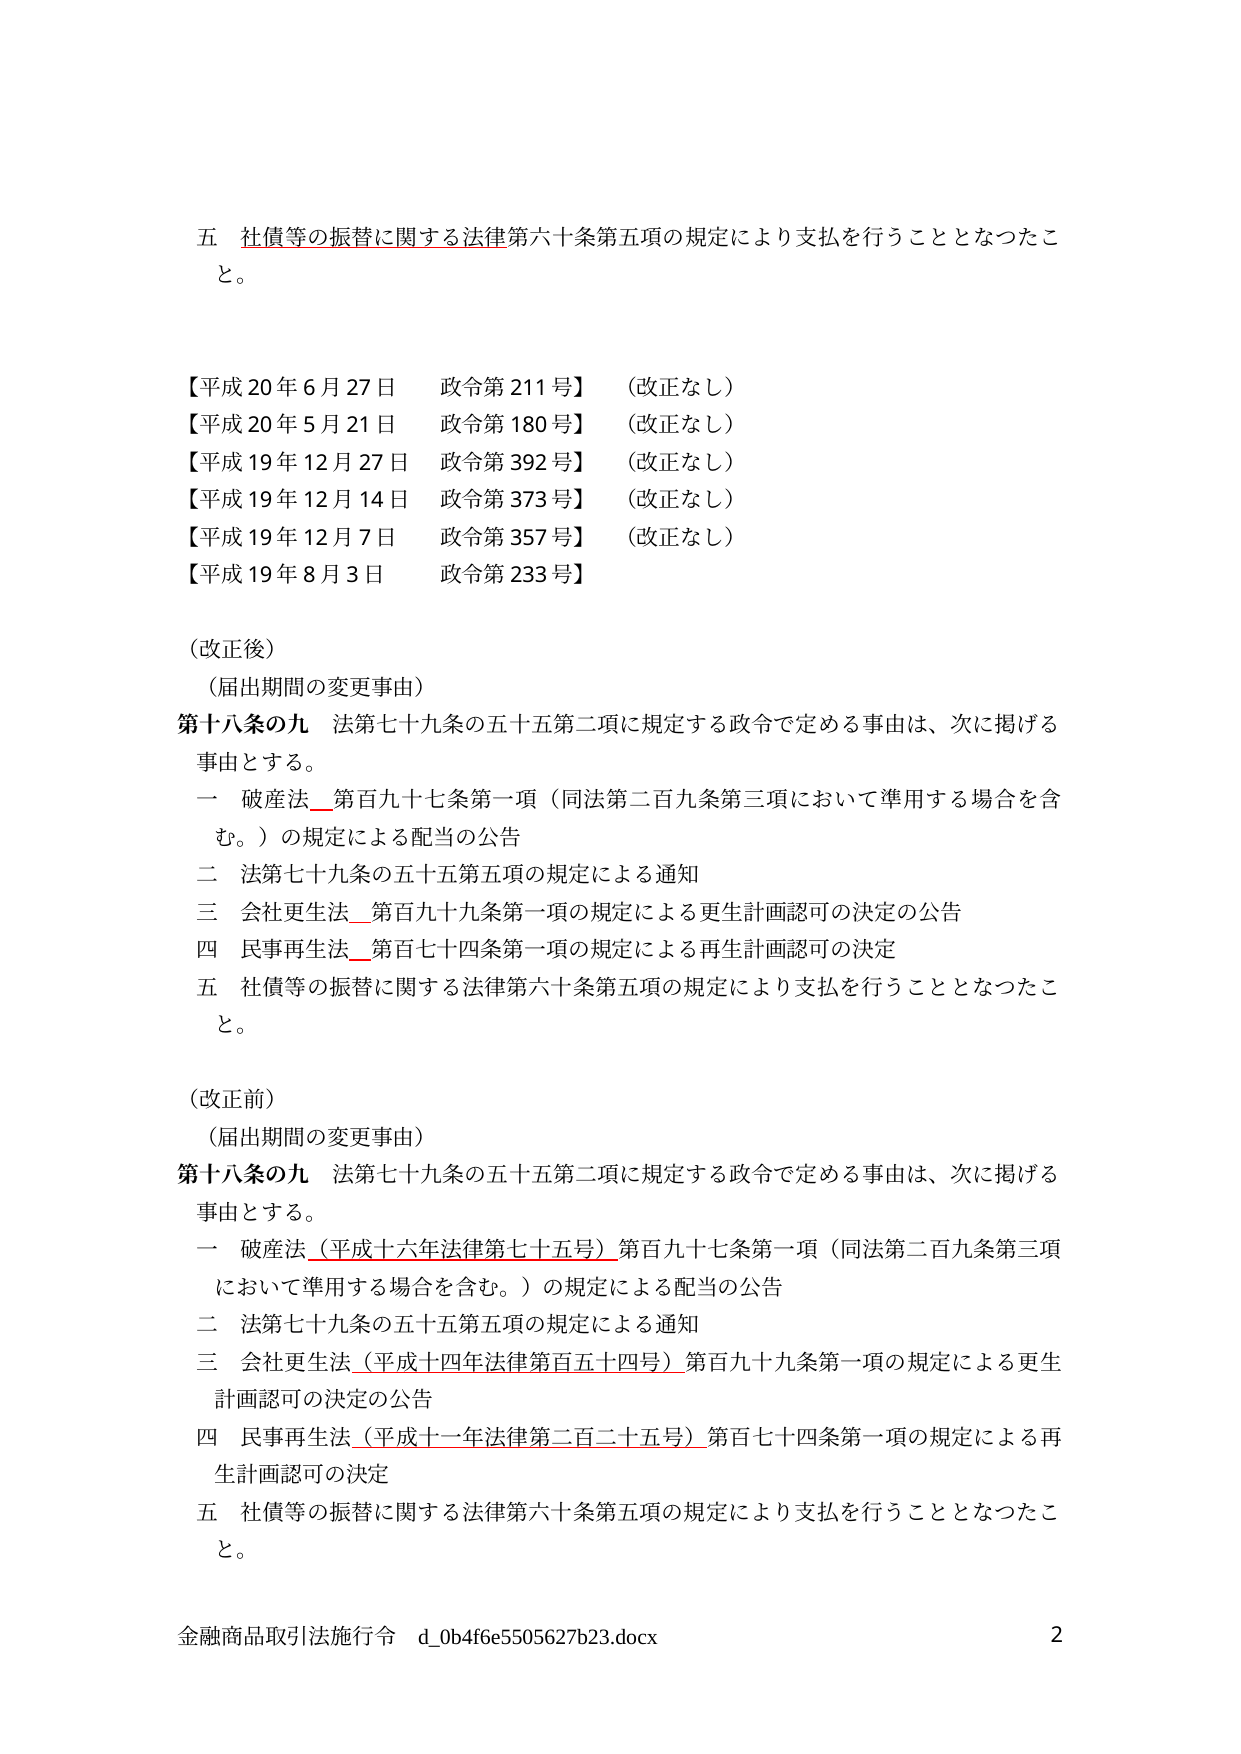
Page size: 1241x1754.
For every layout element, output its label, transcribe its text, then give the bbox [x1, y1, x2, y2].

text （届出期間の変更事由） [196, 1117, 1063, 1154]
text 二 法第七十九条の五十五第五項の規定による通知 [196, 1304, 1063, 1342]
text 【平成20年6月27日 政令第211号】 （改正なし） [177, 367, 1063, 404]
text 【平成19年12月14日 政令第373号】 （改正なし） [177, 479, 1063, 517]
text （改正前） [177, 1079, 1063, 1117]
text 一 破産法（平成十六年法律第七十五号）第百九十七条第一項（同法第二百九条第三項において準用する場合を含む。）の規定による配当の公告 [196, 1229, 1063, 1304]
text 【平成19年8月3日 政令第233号】 [177, 554, 1063, 592]
text 【平成20年5月21日 政令第180号】 （改正なし） [177, 404, 1063, 442]
text 一 破産法 第百九十七条第一項（同法第二百九条第三項において準用する場合を含む。）の規定による配当の公告 [196, 779, 1063, 854]
text （届出期間の変更事由） [196, 667, 1063, 704]
text 【平成19年12月27日 政令第392号】 （改正なし） [177, 442, 1063, 479]
text 三 会社更生法 第百九十九条第一項の規定による更生計画認可の決定の公告 [196, 892, 1063, 929]
text 四 民事再生法（平成十一年法律第二百二十五号）第百七十四条第一項の規定による再生計画認可の決定 [196, 1417, 1063, 1492]
text 五 社債等の振替に関する法律第六十条第五項の規定により支払を行うこととなつたこと。 [196, 217, 1063, 292]
text 【平成19年12月7日 政令第357号】 （改正なし） [177, 517, 1063, 554]
text 五 社債等の振替に関する法律第六十条第五項の規定により支払を行うこととなつたこと。 [196, 1492, 1063, 1567]
text 第十八条の九 法第七十九条の五十五第二項に規定する政令で定める事由は、次に掲げる事由とする。 [177, 704, 1063, 779]
text 五 社債等の振替に関する法律第六十条第五項の規定により支払を行うこととなつたこと。 [196, 967, 1063, 1042]
text 三 会社更生法（平成十四年法律第百五十四号）第百九十九条第一項の規定による更生計画認可の決定の公告 [196, 1342, 1063, 1417]
text 四 民事再生法 第百七十四条第一項の規定による再生計画認可の決定 [196, 929, 1063, 967]
text 二 法第七十九条の五十五第五項の規定による通知 [196, 854, 1063, 892]
text （改正後） [177, 629, 1063, 667]
text 第十八条の九 法第七十九条の五十五第二項に規定する政令で定める事由は、次に掲げる事由とする。 [177, 1154, 1063, 1229]
